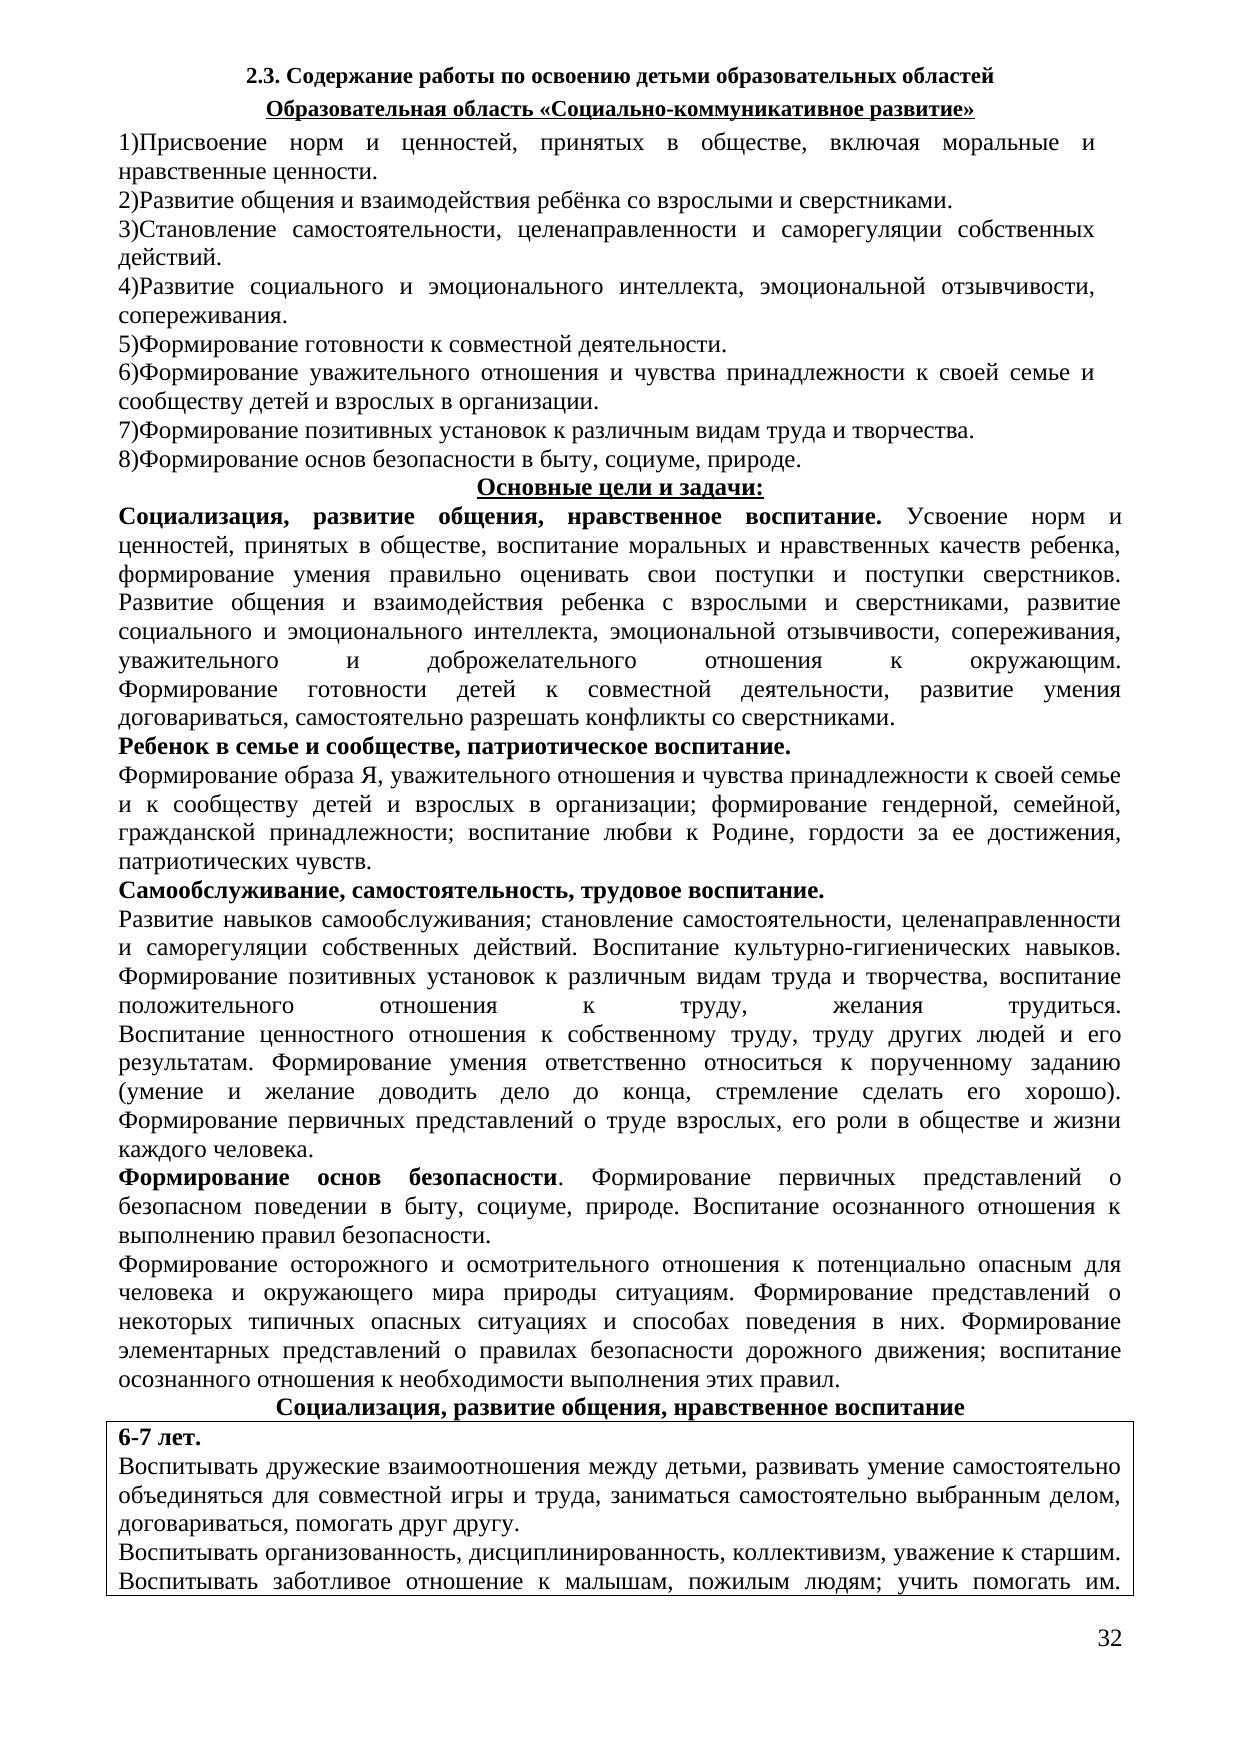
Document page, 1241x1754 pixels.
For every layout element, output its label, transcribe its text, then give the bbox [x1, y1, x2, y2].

text Формирование осторожного и осмотрительного отношения к потенциально опасным для человека и окружающего мира природы ситуациям. Формирование представлений о некоторых типичных опасных ситуациях и способах поведения в них. Формирование элементарных представлений о правилах безопасности дорожного движения; воспитание осознанного отношения к необходимости выполнения этих правил. [118, 1249, 1122, 1392]
text Формирование основ безопасности. Формирование первичных представлений о безопасном поведении в быту, социуме, природе. Воспитание осознанного отношения к выполнению правил безопасности. [118, 1162, 1122, 1249]
text Социализация, развитие общения, нравственное воспитание. Усвоение норм и ценностей, принятых в обществе, воспитание моральных и нравственных качеств ребенка, формирование умения правильно оценивать свои поступки и поступки сверстников. Развитие общения и взаимодействия ребенка с взрослыми и сверстниками, развитие социального и эмоционального интеллекта, эмоциональной отзывчивости, сопереживания, уважительного и доброжелательного отношения к окружающим. Формирование готовности детей к совместной деятельности, развитие умения договариваться, самостоятельно разрешать конфликты со сверстниками. [118, 501, 1122, 731]
text Образовательная область «Социально-коммуникативное развитие» [118, 95, 1122, 121]
text 6)Формирование уважительного отношения и чувства принадлежности к своей семье и сообществу детей и взрослых в организации. [118, 357, 1096, 415]
text Социализация, развитие общения, нравственное воспитание [118, 1392, 1122, 1421]
text Ребенок в семье и сообществе, патриотическое воспитание. [118, 731, 1122, 760]
text Формирование образа Я, уважительного отношения и чувства принадлежности к своей семье и к сообществу детей и взрослых в организации; формирование гендерной, семейной, гражданской принадлежности; воспитание любви к Родине, гордости за ее достижения, патриотических чувств. [118, 760, 1122, 875]
text 2.3. Содержание работы по освоению детьми образовательных областей [118, 62, 1122, 88]
text 1)Присвоение норм и ценностей, принятых в обществе, включая моральные и нравственные ценности. [118, 127, 1096, 185]
text Самообслуживание, самостоятельность, трудовое воспитание. [118, 875, 1122, 904]
text 5)Формирование готовности к совместной деятельности. [118, 329, 1096, 357]
text 4)Развитие социального и эмоционального интеллекта, эмоциональной отзывчивости, сопереживания. [118, 271, 1096, 329]
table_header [107, 1422, 1133, 1595]
text Развитие навыков самообслуживания; становление самостоятельности, целенаправленности и саморегуляции собственных действий. Воспитание культурно-гигиенических навыков. Формирование позитивных установок к различным видам труда и творчества, воспитание положительного отношения к труду, желания трудиться. Воспитание ценностного отношения к собственному труду, труду других людей и его результатам. Формирование умения ответственно относиться к порученному заданию (умение и желание доводить дело до конца, стремление сделать его хорошо). Формирование первичных представлений о труде взрослых, его роли в обществе и жизни каждого человека. [118, 904, 1122, 1162]
text 3)Становление самостоятельности, целенаправленности и саморегуляции собственных действий. [118, 214, 1096, 271]
text 2)Развитие общения и взаимодействия ребёнка со взрослыми и сверстниками. [118, 185, 1096, 214]
text 7)Формирование позитивных установок к различным видам труда и творчества. [118, 415, 1096, 444]
text Основные цели и задачи: [118, 472, 1122, 501]
text 8)Формирование основ безопасности в быту, социуме, природе. [118, 444, 1096, 472]
